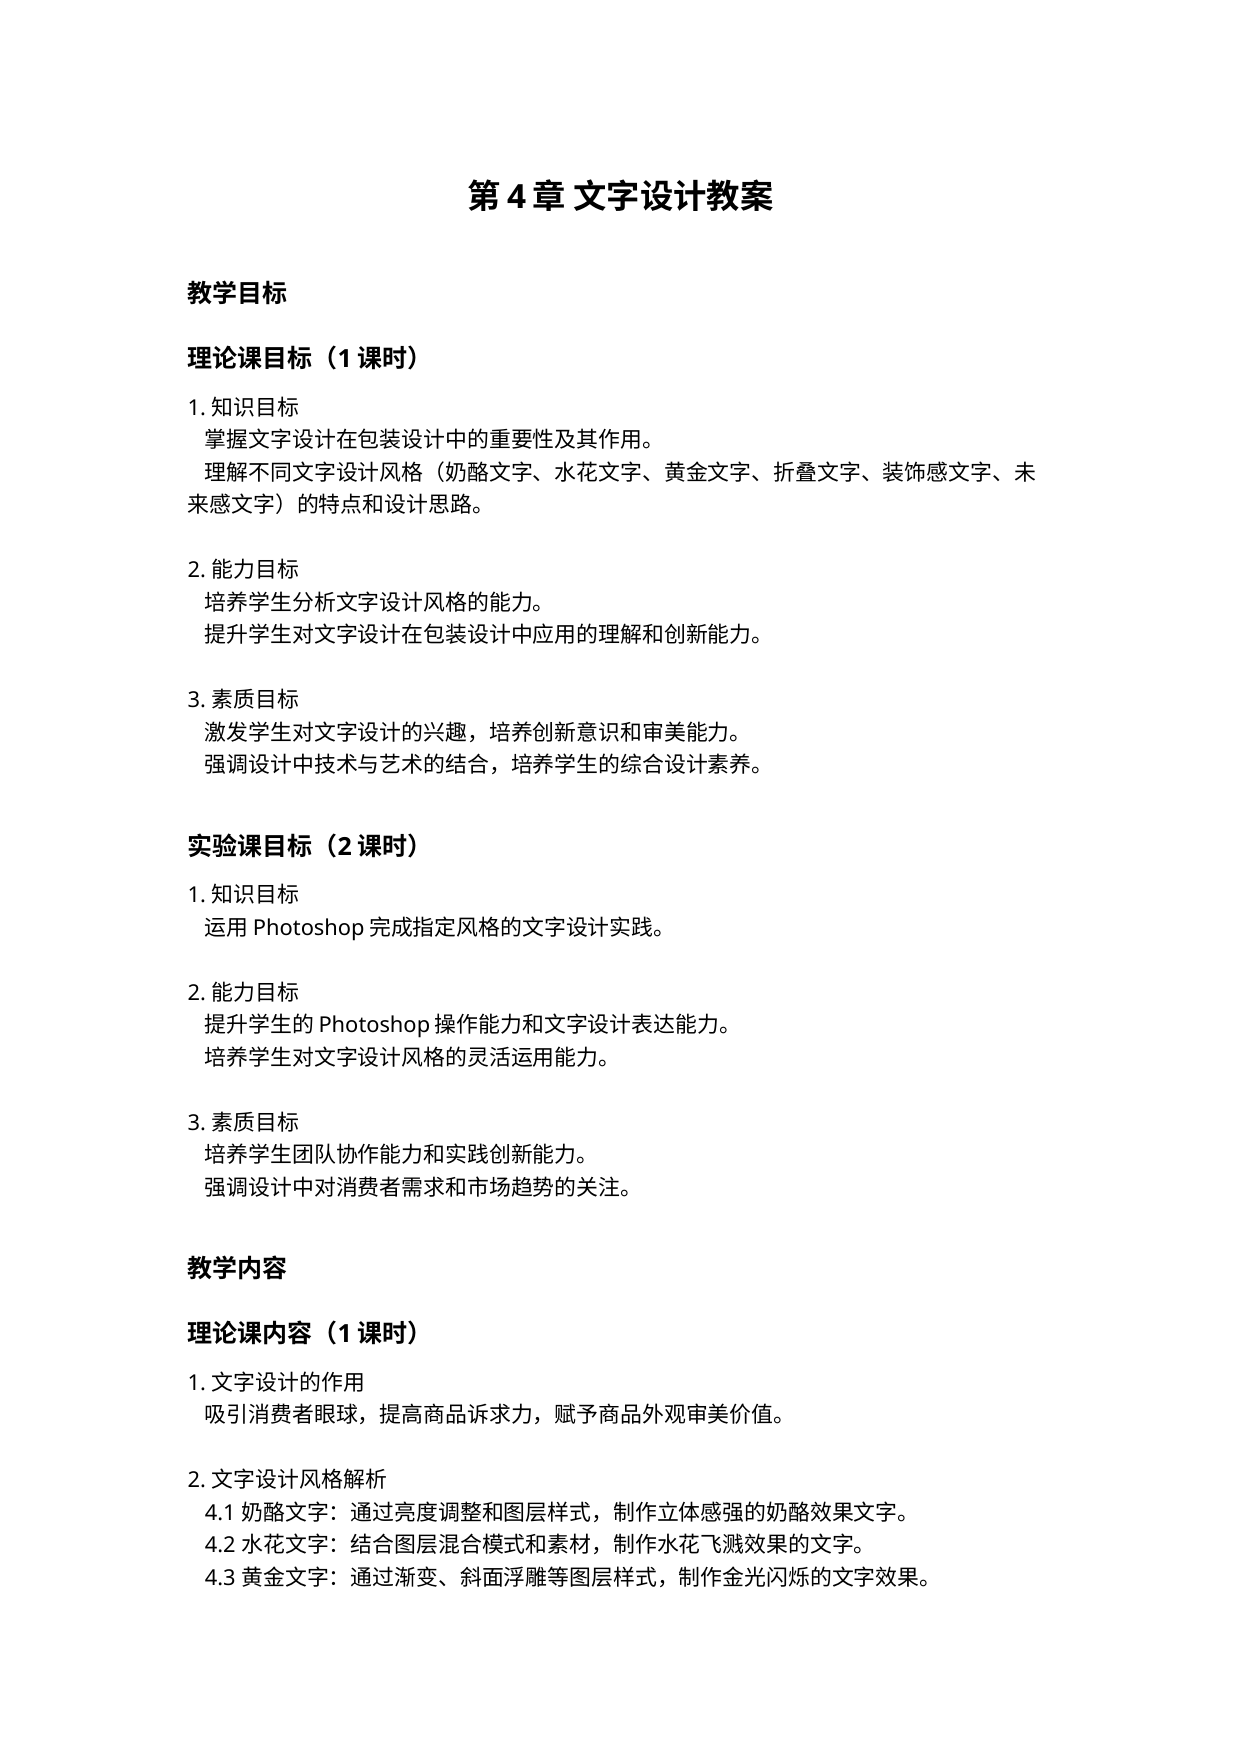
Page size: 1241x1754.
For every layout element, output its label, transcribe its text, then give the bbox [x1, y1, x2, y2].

text 培养学生对文字设计风格的灵活运用能力。 [187, 1039, 1053, 1072]
text 实验课目标（2课时） [187, 812, 1053, 877]
text 4.3 黄金文字：通过渐变、斜面浮雕等图层样式，制作金光闪烁的文字效果。 [187, 1559, 1053, 1592]
text 1. 知识目标 [187, 389, 1053, 422]
text 第4章 文字设计教案 [187, 162, 1053, 227]
text 2. 能力目标 [187, 552, 1053, 584]
text 教学目标 [187, 259, 1053, 324]
text 4.2 水花文字：结合图层混合模式和素材，制作水花飞溅效果的文字。 [187, 1527, 1053, 1559]
text 提升学生的Photoshop操作能力和文字设计表达能力。 [187, 1007, 1053, 1039]
text 理解不同文字设计风格（奶酪文字、水花文字、黄金文字、折叠文字、装饰感文字、未来感文字）的特点和设计思路。 [187, 454, 1053, 519]
text 教学内容 [187, 1234, 1053, 1299]
text 培养学生团队协作能力和实践创新能力。 [187, 1137, 1053, 1169]
text 3. 素质目标 [187, 1104, 1053, 1137]
text 提升学生对文字设计在包装设计中应用的理解和创新能力。 [187, 617, 1053, 649]
text 理论课内容（1课时） [187, 1299, 1053, 1364]
text 培养学生分析文字设计风格的能力。 [187, 584, 1053, 617]
text 强调设计中技术与艺术的结合，培养学生的综合设计素养。 [187, 747, 1053, 779]
text 1. 知识目标 [187, 877, 1053, 909]
text 1. 文字设计的作用 [187, 1364, 1053, 1397]
text 4.1 奶酪文字：通过亮度调整和图层样式，制作立体感强的奶酪效果文字。 [187, 1494, 1053, 1527]
text 2. 文字设计风格解析 [187, 1462, 1053, 1494]
text 掌握文字设计在包装设计中的重要性及其作用。 [187, 422, 1053, 454]
text 吸引消费者眼球，提高商品诉求力，赋予商品外观审美价值。 [187, 1397, 1053, 1429]
text 运用Photoshop完成指定风格的文字设计实践。 [187, 909, 1053, 942]
text 理论课目标（1课时） [187, 324, 1053, 389]
text 3. 素质目标 [187, 682, 1053, 714]
text 2. 能力目标 [187, 974, 1053, 1007]
text 强调设计中对消费者需求和市场趋势的关注。 [187, 1169, 1053, 1202]
text 激发学生对文字设计的兴趣，培养创新意识和审美能力。 [187, 714, 1053, 747]
